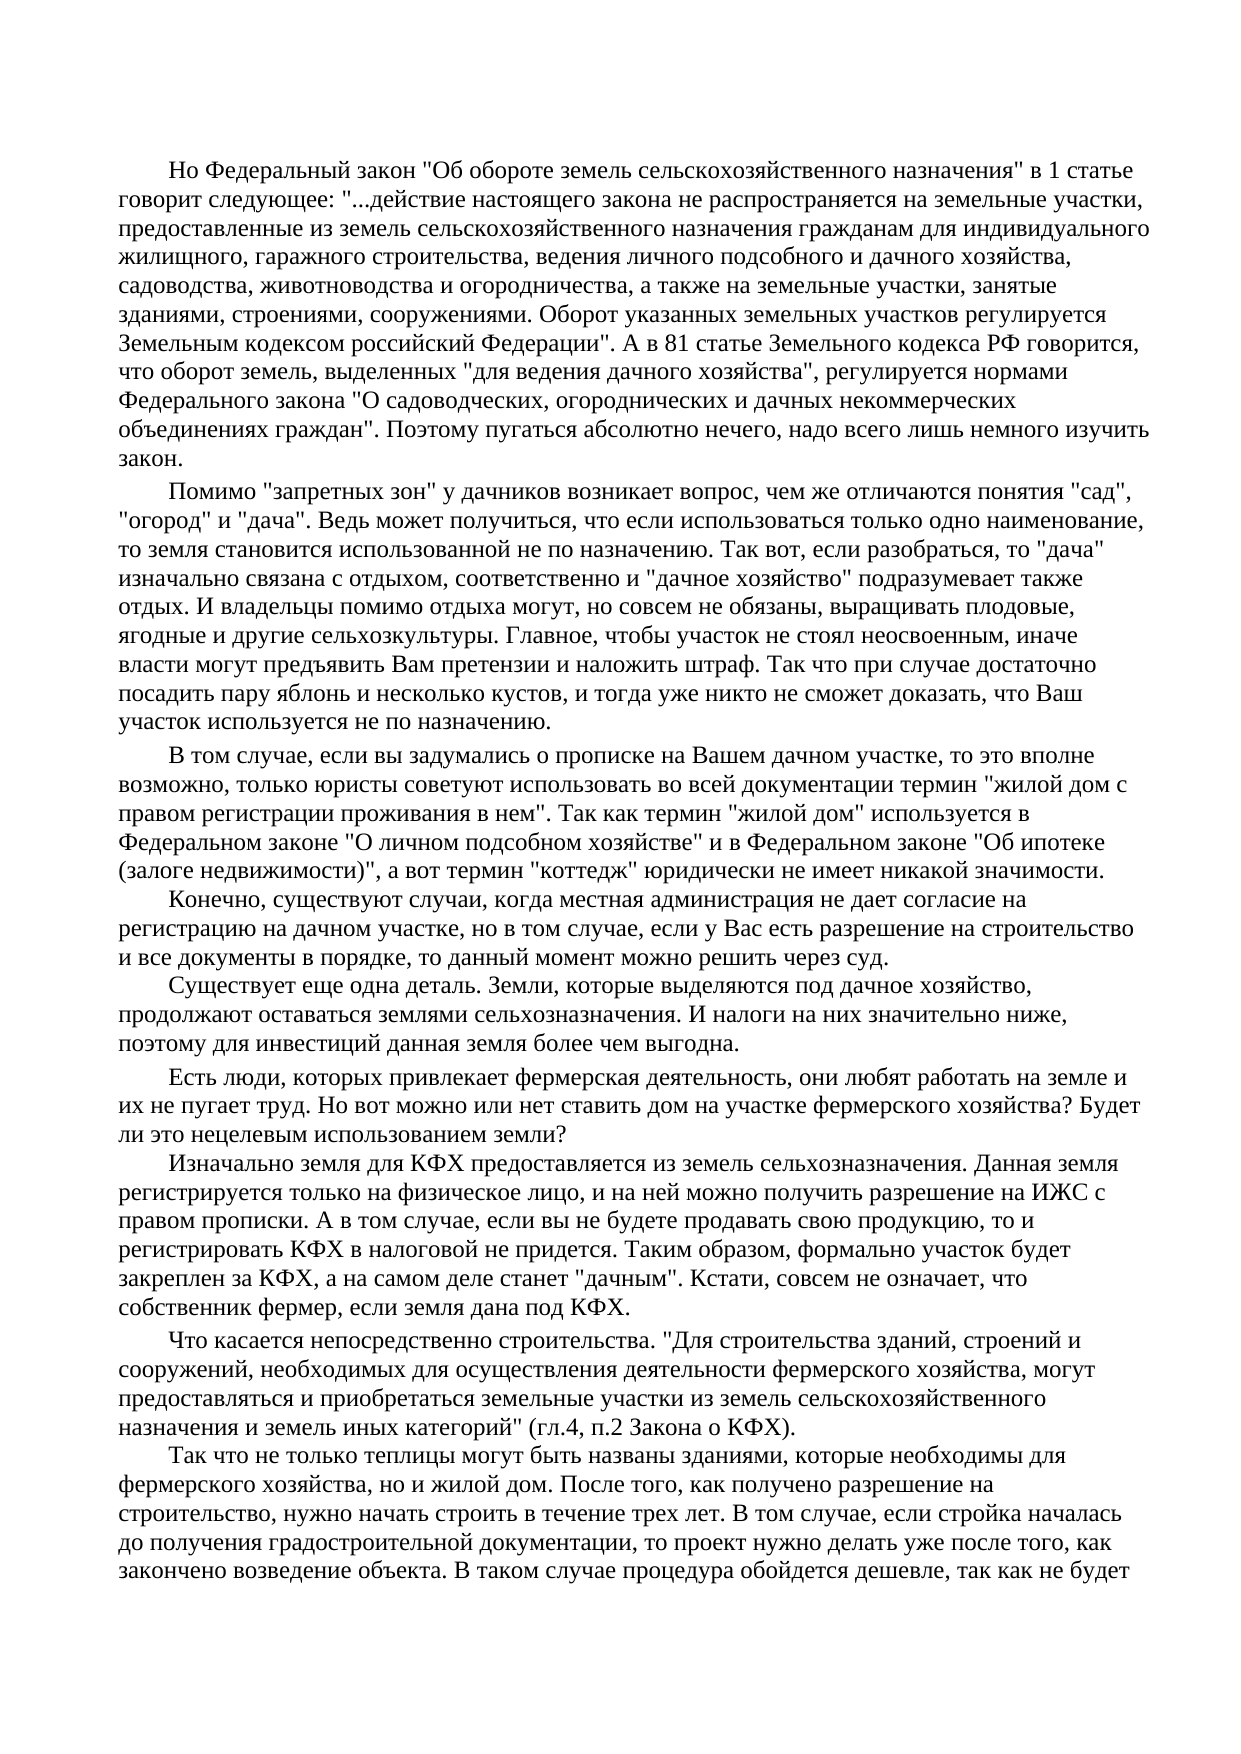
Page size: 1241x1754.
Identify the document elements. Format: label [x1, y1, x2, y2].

table_header [118, 150, 1152, 1584]
